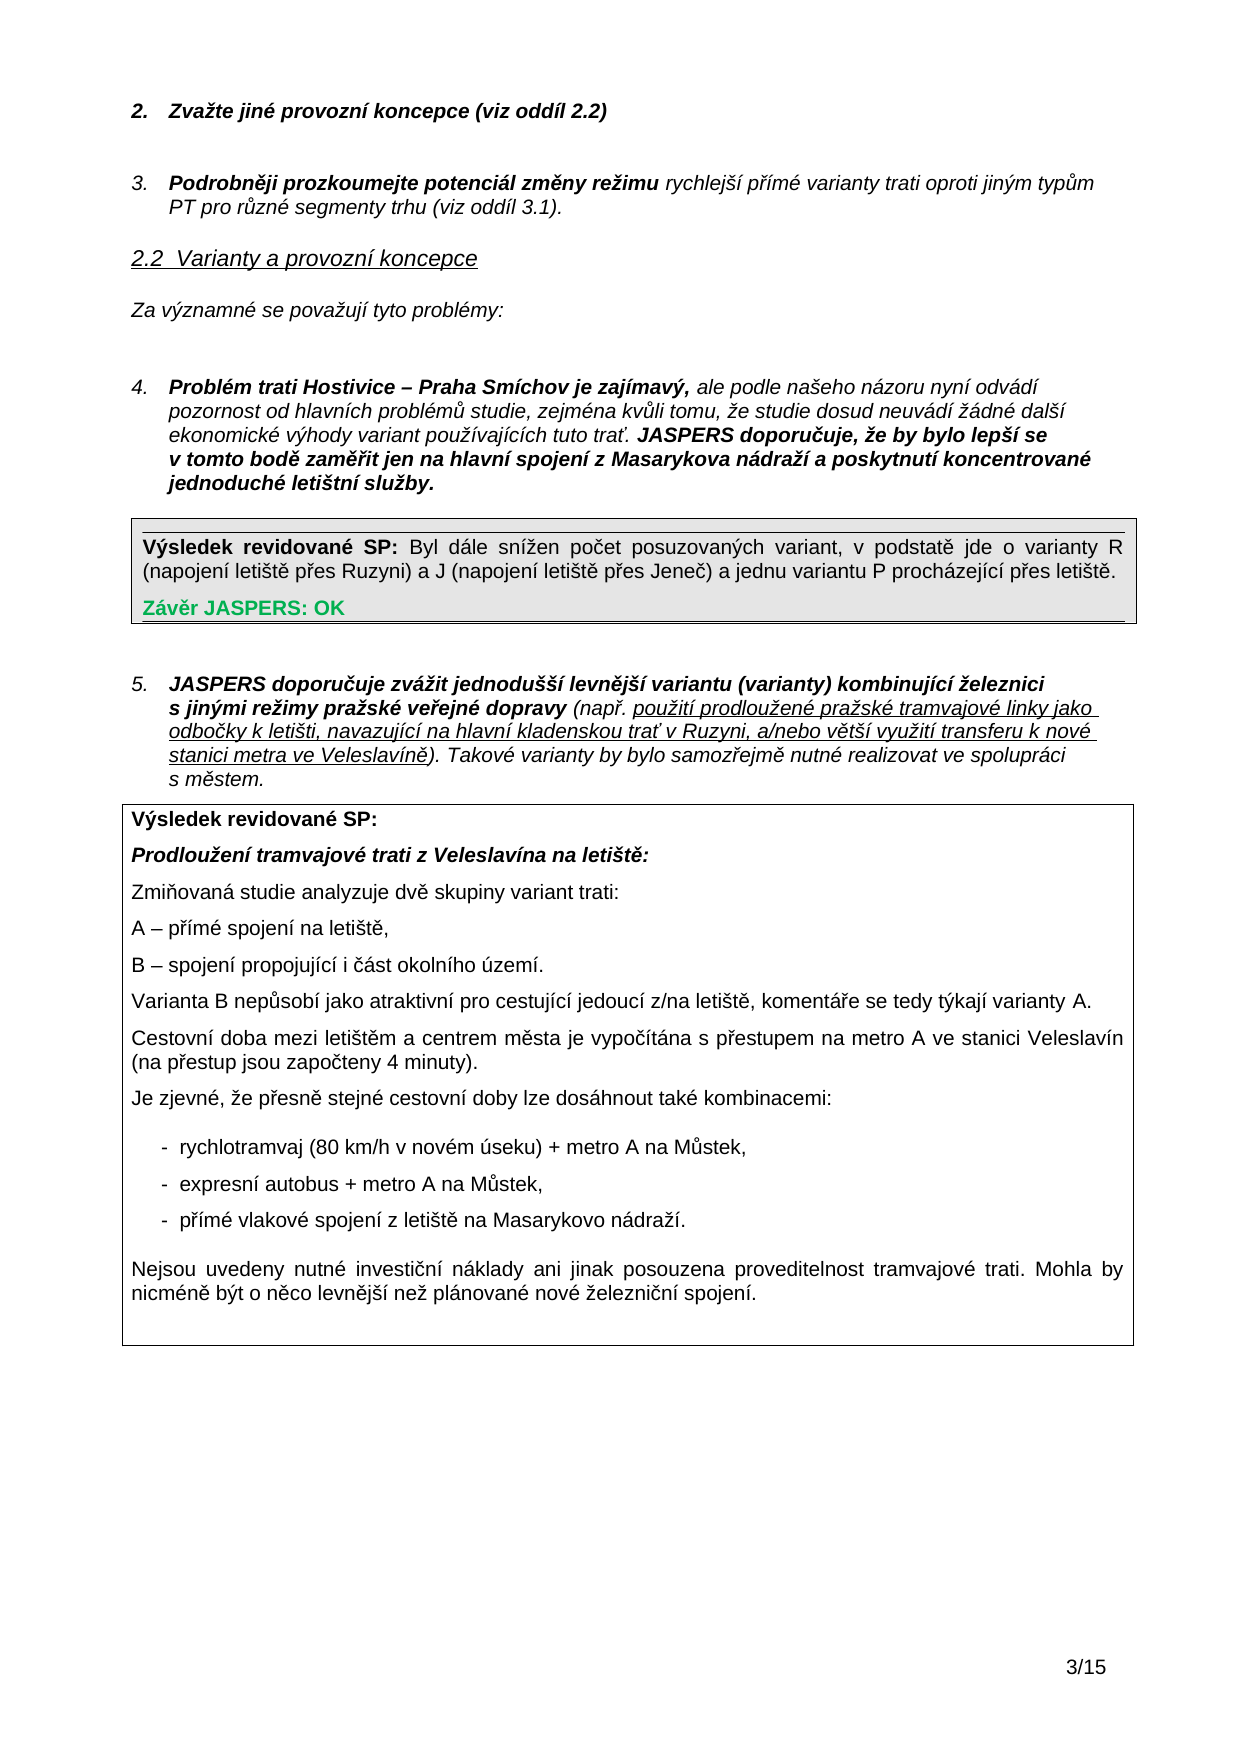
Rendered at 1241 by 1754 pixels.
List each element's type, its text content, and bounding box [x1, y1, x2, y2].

text Nejsou uvedeny nutné investiční náklady ani jinak posouzena proveditelnost tramvajové trati. Mohla by nicméně být o něco levnější než plánované nové železniční spojení. [123, 1254, 1133, 1305]
text Zmiňovaná studie analyzuje dvě skupiny variant trati: [123, 877, 1133, 904]
text - přímé vlakové spojení z letiště na Masarykovo nádraží. [123, 1205, 1133, 1232]
text 2.2 Varianty a provozní koncepce [131, 245, 1125, 272]
list Podrobněji prozkoumejte potenciál změny režimu rychlejší přímé varianty trati oproti jiným typům PT pro různé segmenty trhu (viz oddíl 3.1). [131, 171, 1125, 219]
text - rychlotramvaj (80 km/h v novém úseku) + metro A na Můstek, [123, 1132, 1133, 1159]
text A – přímé spojení na letiště, [123, 913, 1133, 940]
text - expresní autobus + metro A na Můstek, [123, 1168, 1133, 1195]
text Cestovní doba mezi letištěm a centrem města je vypočítána s přestupem na metro A ve stanici Veleslavín (na přestup jsou započteny 4 minuty). [123, 1022, 1133, 1073]
text B – spojení propojující i část okolního území. [123, 949, 1133, 977]
text Varianta B nepůsobí jako atraktivní pro cestující jedoucí z/na letiště, komentáře se tedy týkají varianty A. [123, 986, 1133, 1013]
list Problém trati Hostivice – Praha Smíchov je zajímavý, ale podle našeho názoru nyní odvádí pozornost od hlavních problémů studie, zejména kvůli tomu, že studie dosud neuvádí žádné další ekonomické výhody variant používajících tuto trať. JASPERS doporučuje, že by bylo lepší se v tomto bodě zaměřit jen na hlavní spojení z Masarykova nádraží a poskytnutí koncentrované jednoduché letištní služby. [131, 374, 1125, 494]
text Výsledek revidované SP: [123, 805, 1133, 831]
list Zvažte jiné provozní koncepce (viz oddíl 2.2) [131, 99, 1125, 123]
list JASPERS doporučuje zvážit jednodušší levnější variantu (varianty) kombinující železnici s jinými režimy pražské veřejné dopravy (např. použití prodloužené pražské tramvajové linky jako odbočky k letišti, navazující na hlavní kladenskou trať v Ruzyni, a/nebo větší využití transferu k nové stanici metra ve Veleslavíně). Takové varianty by bylo samozřejmě nutné realizovat ve spolupráci s městem. [131, 671, 1125, 791]
table_header Výsledek revidované SP: Byl dále snížen počet posuzovaných variant, v podstatě jde o varianty R (napojení letiště přes Ruzyni) a J (napojení letiště přes Jeneč) a jednu variantu P procházející přes letiště. Závěr JASPERS: OK [132, 519, 1136, 622]
text Za významné se považují tyto problémy: [131, 298, 1125, 322]
text Je zjevné, že přesně stejné cestovní doby lze dosáhnout také kombinacemi: [123, 1083, 1133, 1110]
text Prodloužení tramvajové trati z Veleslavína na letiště: [123, 840, 1133, 867]
